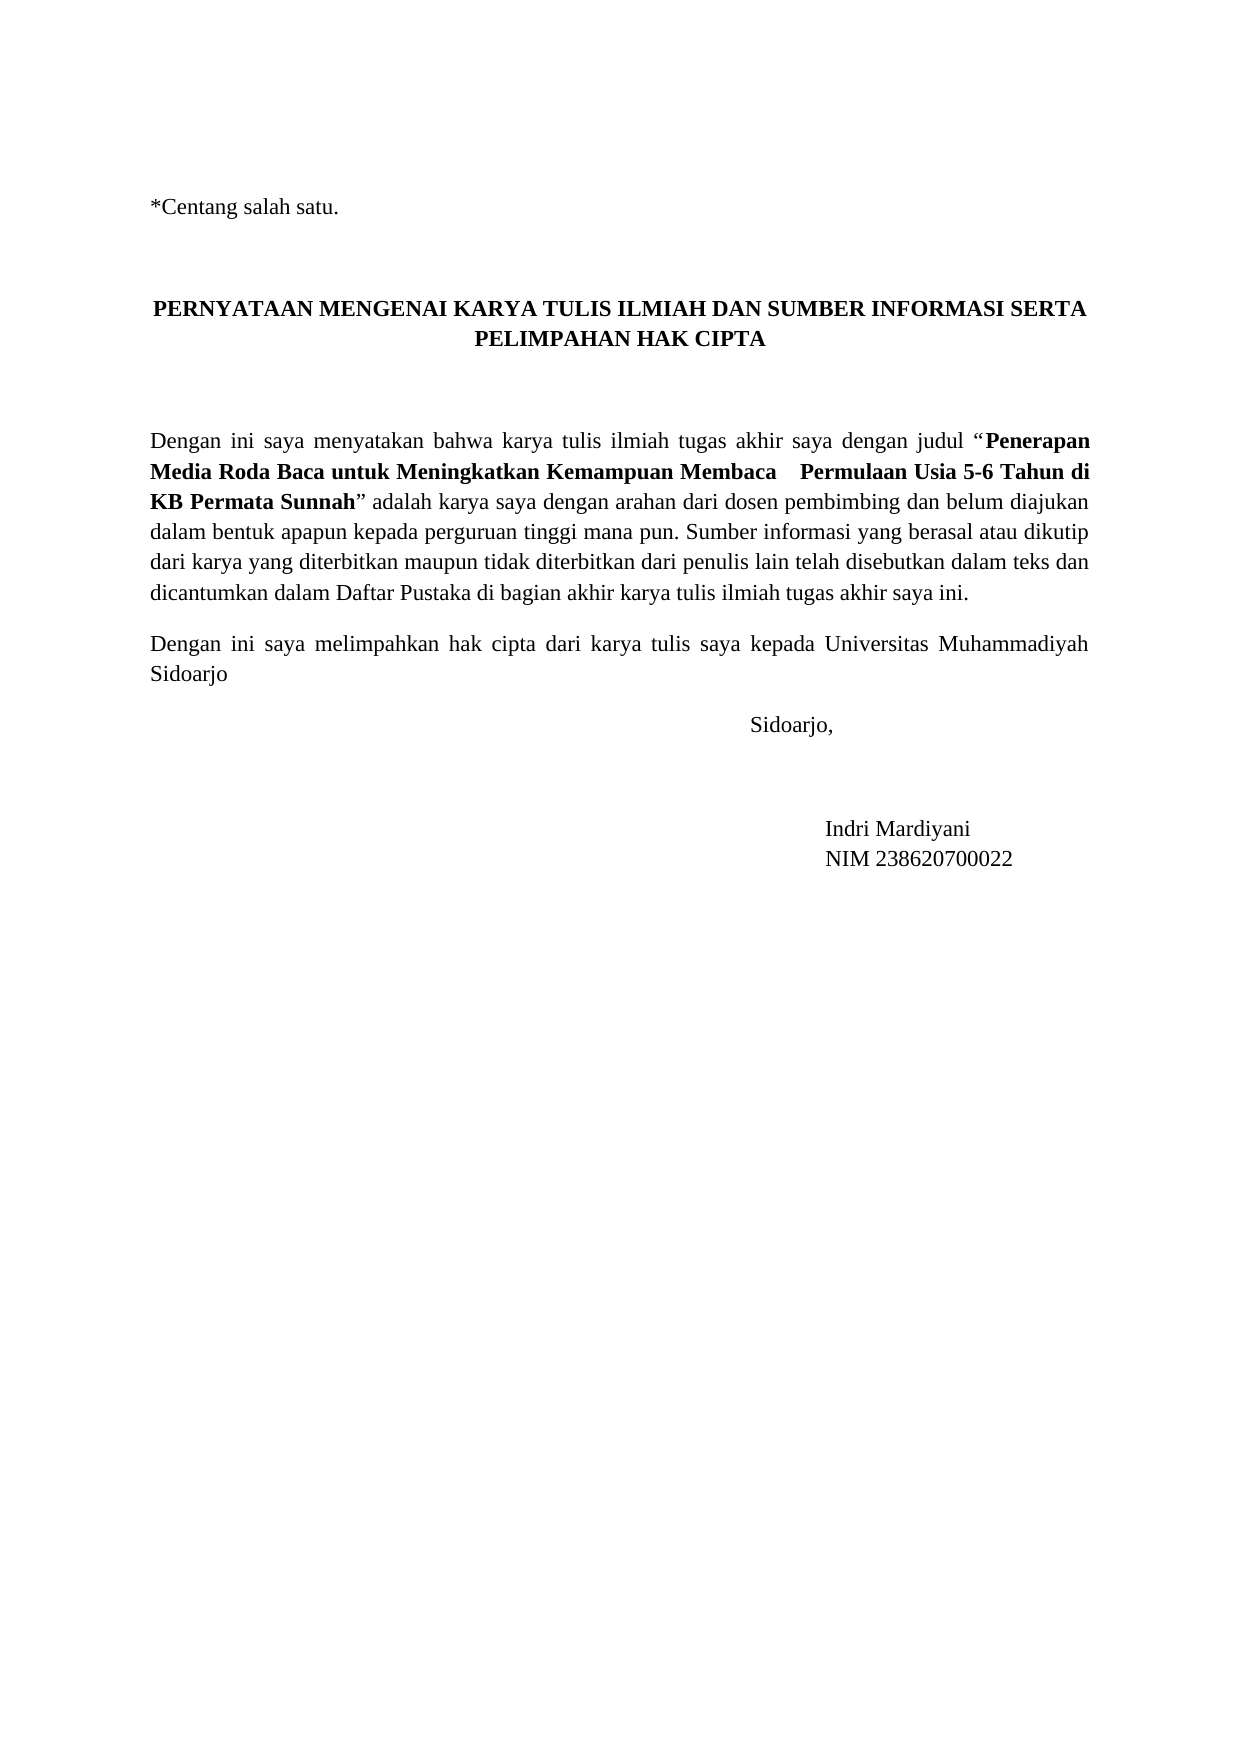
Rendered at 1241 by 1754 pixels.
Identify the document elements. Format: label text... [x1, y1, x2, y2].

text PERNYATAAN MENGENAI KARYA TULIS ILMIAH DAN SUMBER INFORMASI SERTA PELIMPAHAN HAK CIPTA [150, 295, 1090, 352]
text Dengan ini saya melimpahkan hak cipta dari karya tulis saya kepada Universitas Muhammadiyah Sidoarjo [150, 629, 1090, 686]
text Dengan ini saya menyatakan bahwa karya tulis ilmiah tugas akhir saya dengan judul “Penerapan Media Roda Baca untuk Meningkatkan Kemampuan Membaca Permulaan Usia 5-6 Tahun di KB Permata Sunnah” adalah karya saya dengan arahan dari dosen pembimbing dan belum diajukan dalam bentuk apapun kepada perguruan tinggi mana pun. Sumber informasi yang berasal atau dikutip dari karya yang diterbitkan maupun tidak diterbitkan dari penulis lain telah disebutkan dalam teks dan dicantumkan dalam Daftar Pustaka di bagian akhir karya tulis ilmiah tugas akhir saya ini. [150, 427, 1090, 605]
text *Centang salah satu. [150, 193, 1090, 219]
text Indri Mardiyani [150, 814, 1090, 841]
text NIM 238620700022 [682, 845, 1090, 871]
text Sidoarjo, [150, 711, 1090, 737]
